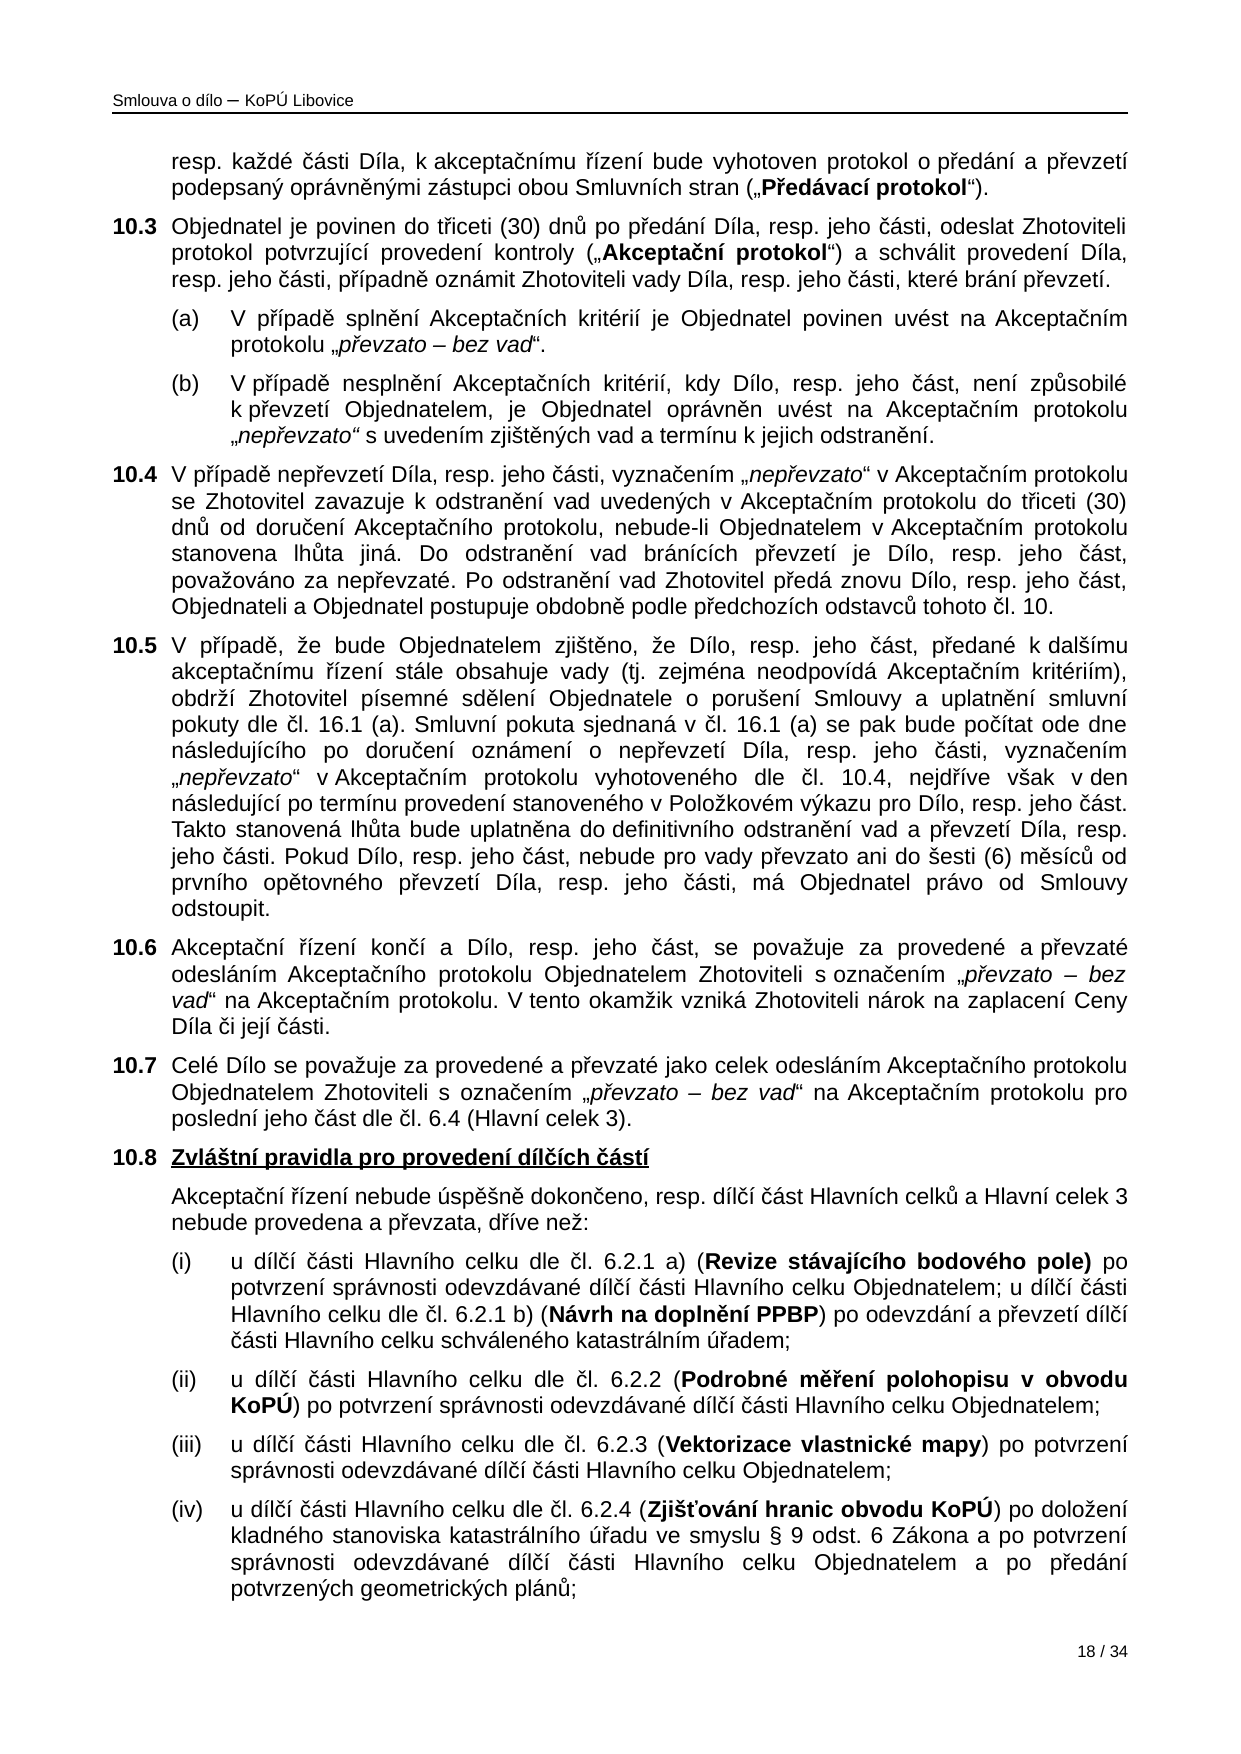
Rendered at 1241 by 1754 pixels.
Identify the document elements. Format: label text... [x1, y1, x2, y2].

text Objednatel je povinen do třiceti (30) dnů po předání Díla, resp. jeho části, odeslat Zhotoviteli protokol potvrzující provedení kontroly („Akceptační protokol“) a schválit provedení Díla, resp. jeho části, případně oznámit Zhotoviteli vady Díla, resp. jeho části, které brání převzetí. [112, 213, 1128, 292]
text Celé Dílo se považuje za provedené a převzaté jako celek odesláním Akceptačního protokolu Objednatelem Zhotoviteli s označením „převzato – bez vad“ na Akceptačním protokolu pro poslední jeho část dle čl. 6.4 (Hlavní celek 3). [112, 1052, 1128, 1131]
list u dílčí části Hlavního celku dle čl. 6.2.1 a) (Revize stávajícího bodového pole) po potvrzení správnosti odevzdávané dílčí části Hlavního celku Objednatelem; u dílčí části Hlavního celku dle čl. 6.2.1 b) (Návrh na doplnění PPBP) po odevzdání a převzetí dílčí části Hlavního celku schváleného katastrálním úřadem; [171, 1248, 1128, 1353]
list Akceptační řízení nebude úspěšně dokončeno, resp. dílčí část Hlavních celků a Hlavní celek 3 nebude provedena a převzata, dříve než: [171, 1183, 1128, 1235]
text V případě, že bude Objednatelem zjištěno, že Dílo, resp. jeho část, předané k dalšímu akceptačnímu řízení stále obsahuje vady (tj. zejména neodpovídá Akceptačním kritériím), obdrží Zhotovitel písemné sdělení Objednatele o porušení Smlouvy a uplatnění smluvní pokuty dle čl. 16.1 (a). Smluvní pokuta sjednaná v čl. 16.1 (a) se pak bude počítat ode dne následujícího po doručení oznámení o nepřevzetí Díla, resp. jeho části, vyznačením „nepřevzato“ v Akceptačním protokolu vyhotoveného dle čl. 10.4, nejdříve však v den následující po termínu provedení stanoveného v Položkovém výkazu pro Dílo, resp. jeho část. Takto stanovená lhůta bude uplatněna do definitivního odstranění vad a převzetí Díla, resp. jeho části. Pokud Dílo, resp. jeho část, nebude pro vady převzato ani do šesti (6) měsíců od prvního opětovného převzetí Díla, resp. jeho části, má Objednatel právo od Smlouvy odstoupit. [112, 632, 1128, 922]
list u dílčí části Hlavního celku dle čl. 6.2.2 (Podrobné měření polohopisu v obvodu KoPÚ) po potvrzení správnosti odevzdávané dílčí části Hlavního celku Objednatelem; [171, 1366, 1128, 1418]
text Zvláštní pravidla pro provedení dílčích částí [112, 1144, 1128, 1170]
text Akceptační řízení končí a Dílo, resp. jeho část, se považuje za provedené a převzaté odesláním Akceptačního protokolu Objednatelem Zhotoviteli s označením „převzato – bez vad“ na Akceptačním protokolu. V tento okamžik vzniká Zhotoviteli nárok na zaplacení Ceny Díla či její části. [112, 934, 1128, 1040]
list V případě splnění Akceptačních kritérií je Objednatel povinen uvést na Akceptačním protokolu „převzato – bez vad“. [171, 304, 1128, 357]
list V případě nesplnění Akceptačních kritérií, kdy Dílo, resp. jeho část, není způsobilé k převzetí Objednatelem, je Objednatel oprávněn uvést na Akceptačním protokolu „nepřevzato“ s uvedením zjištěných vad a termínu k jejich odstranění. [171, 370, 1128, 449]
text V případě nepřevzetí Díla, resp. jeho části, vyznačením „nepřevzato“ v Akceptačním protokolu se Zhotovitel zavazuje k odstranění vad uvedených v Akceptačním protokolu do třiceti (30) dnů od doručení Akceptačního protokolu, nebude-li Objednatelem v Akceptačním protokolu stanovena lhůta jiná. Do odstranění vad bránících převzetí je Dílo, resp. jeho část, považováno za nepřevzaté. Po odstranění vad Zhotovitel předá znovu Dílo, resp. jeho část, Objednateli a Objednatel postupuje obdobně podle předchozích odstavců tohoto čl. 10. [112, 461, 1128, 619]
list u dílčí části Hlavního celku dle čl. 6.2.4 (Zjišťování hranic obvodu KoPÚ) po doložení kladného stanoviska katastrálního úřadu ve smyslu § 9 odst. 6 Zákona a po potvrzení správnosti odevzdávané dílčí části Hlavního celku Objednatelem a po předání potvrzených geometrických plánů; [171, 1496, 1128, 1602]
list u dílčí části Hlavního celku dle čl. 6.2.3 (Vektorizace vlastnické mapy) po potvrzení správnosti odevzdávané dílčí části Hlavního celku Objednatelem; [171, 1431, 1128, 1484]
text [112, 148, 1128, 200]
